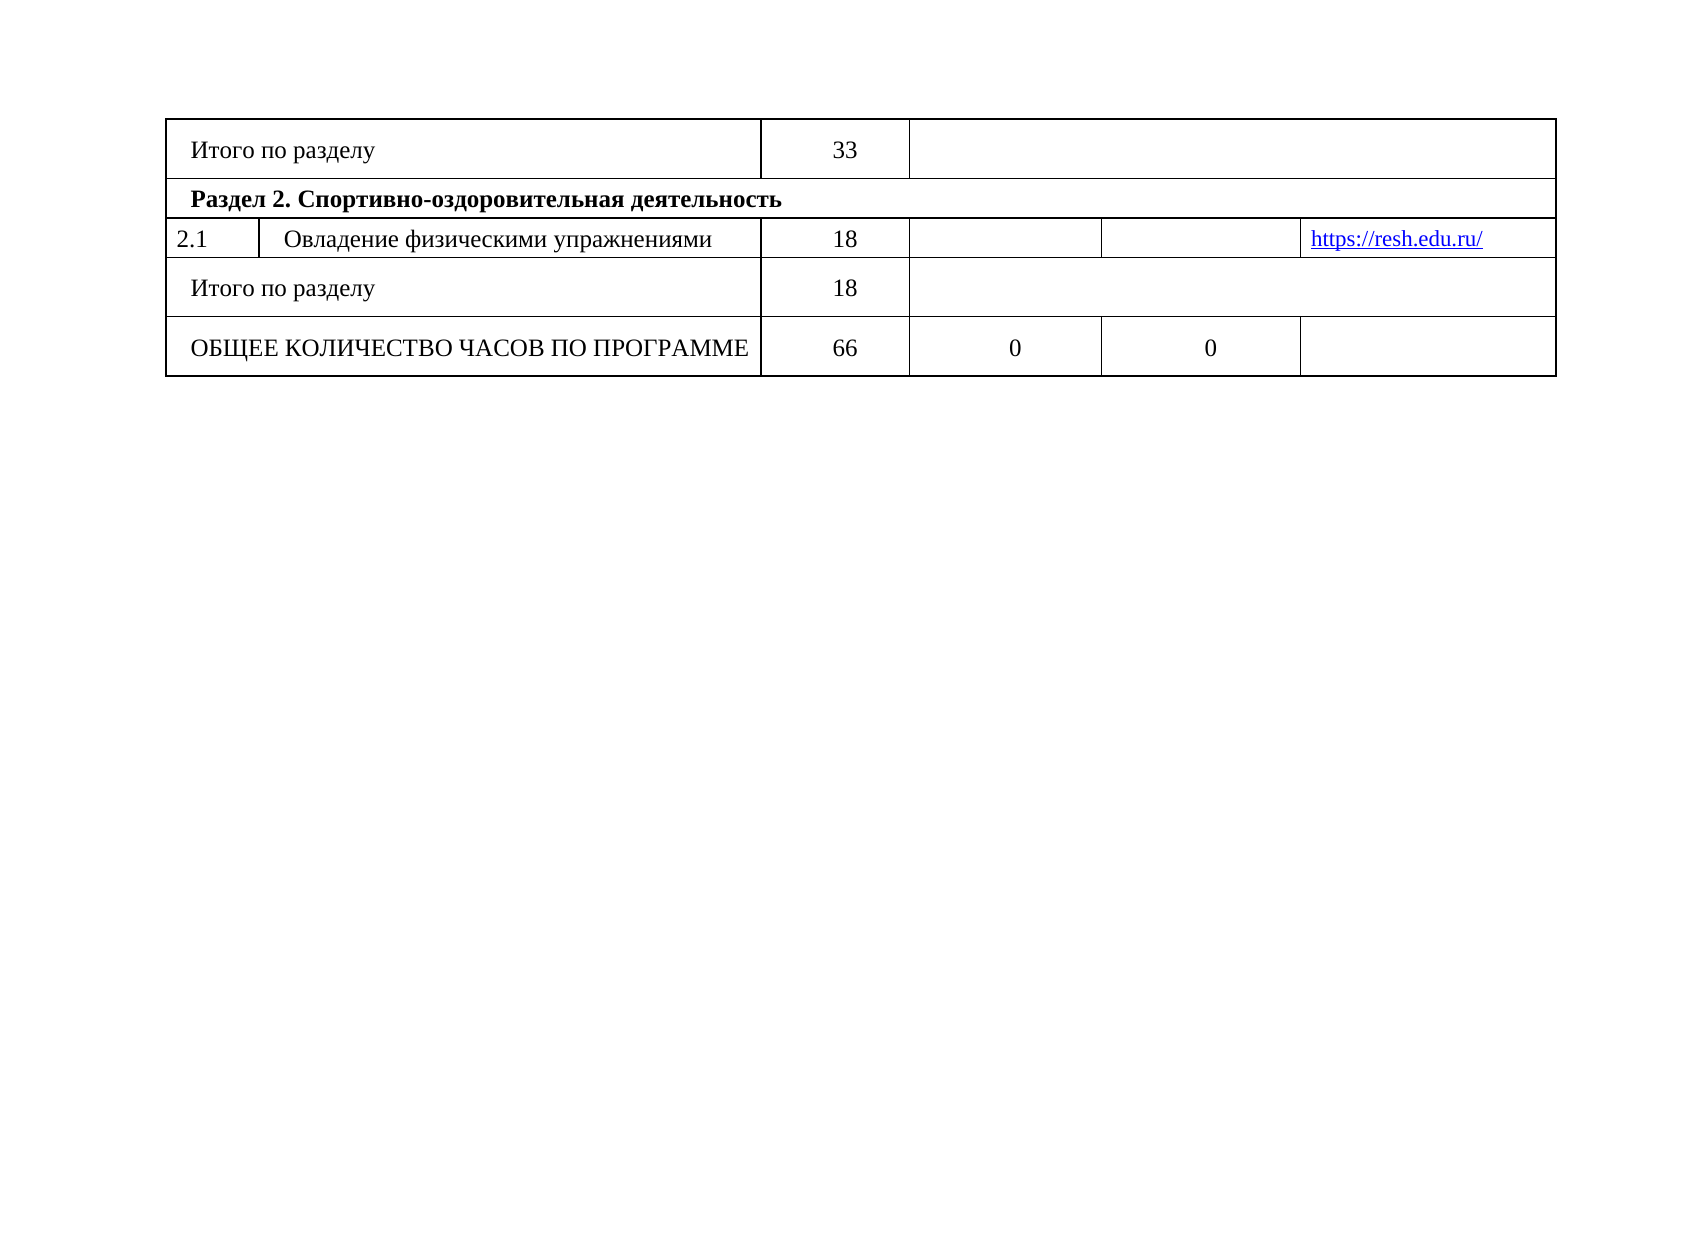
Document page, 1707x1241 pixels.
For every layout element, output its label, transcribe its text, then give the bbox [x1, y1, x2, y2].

table_cell Итого по разделу [167, 258, 760, 316]
table_cell Овладение физическими упражнениями [260, 219, 760, 256]
table_cell ОБЩЕЕ КОЛИЧЕСТВО ЧАСОВ ПО ПРОГРАММЕ [167, 317, 760, 375]
table_cell 18 [762, 219, 909, 256]
table_cell https://resh.edu.ru/ [1301, 219, 1555, 256]
table_cell Итого по разделу [167, 120, 760, 178]
table_cell [910, 219, 1101, 256]
table_cell 2.1 [167, 219, 258, 256]
table_cell 18 [762, 258, 909, 316]
table_cell [910, 258, 1555, 316]
table_cell Раздел 2. Спортивно-оздоровительная деятельность [167, 179, 1555, 217]
table_cell [910, 120, 1555, 178]
table_cell 66 [762, 317, 909, 375]
table_cell 0 [910, 317, 1101, 375]
table_cell 33 [762, 120, 909, 178]
table_cell 0 [1102, 317, 1300, 375]
table_cell [1301, 317, 1555, 375]
table_cell [1102, 219, 1300, 256]
